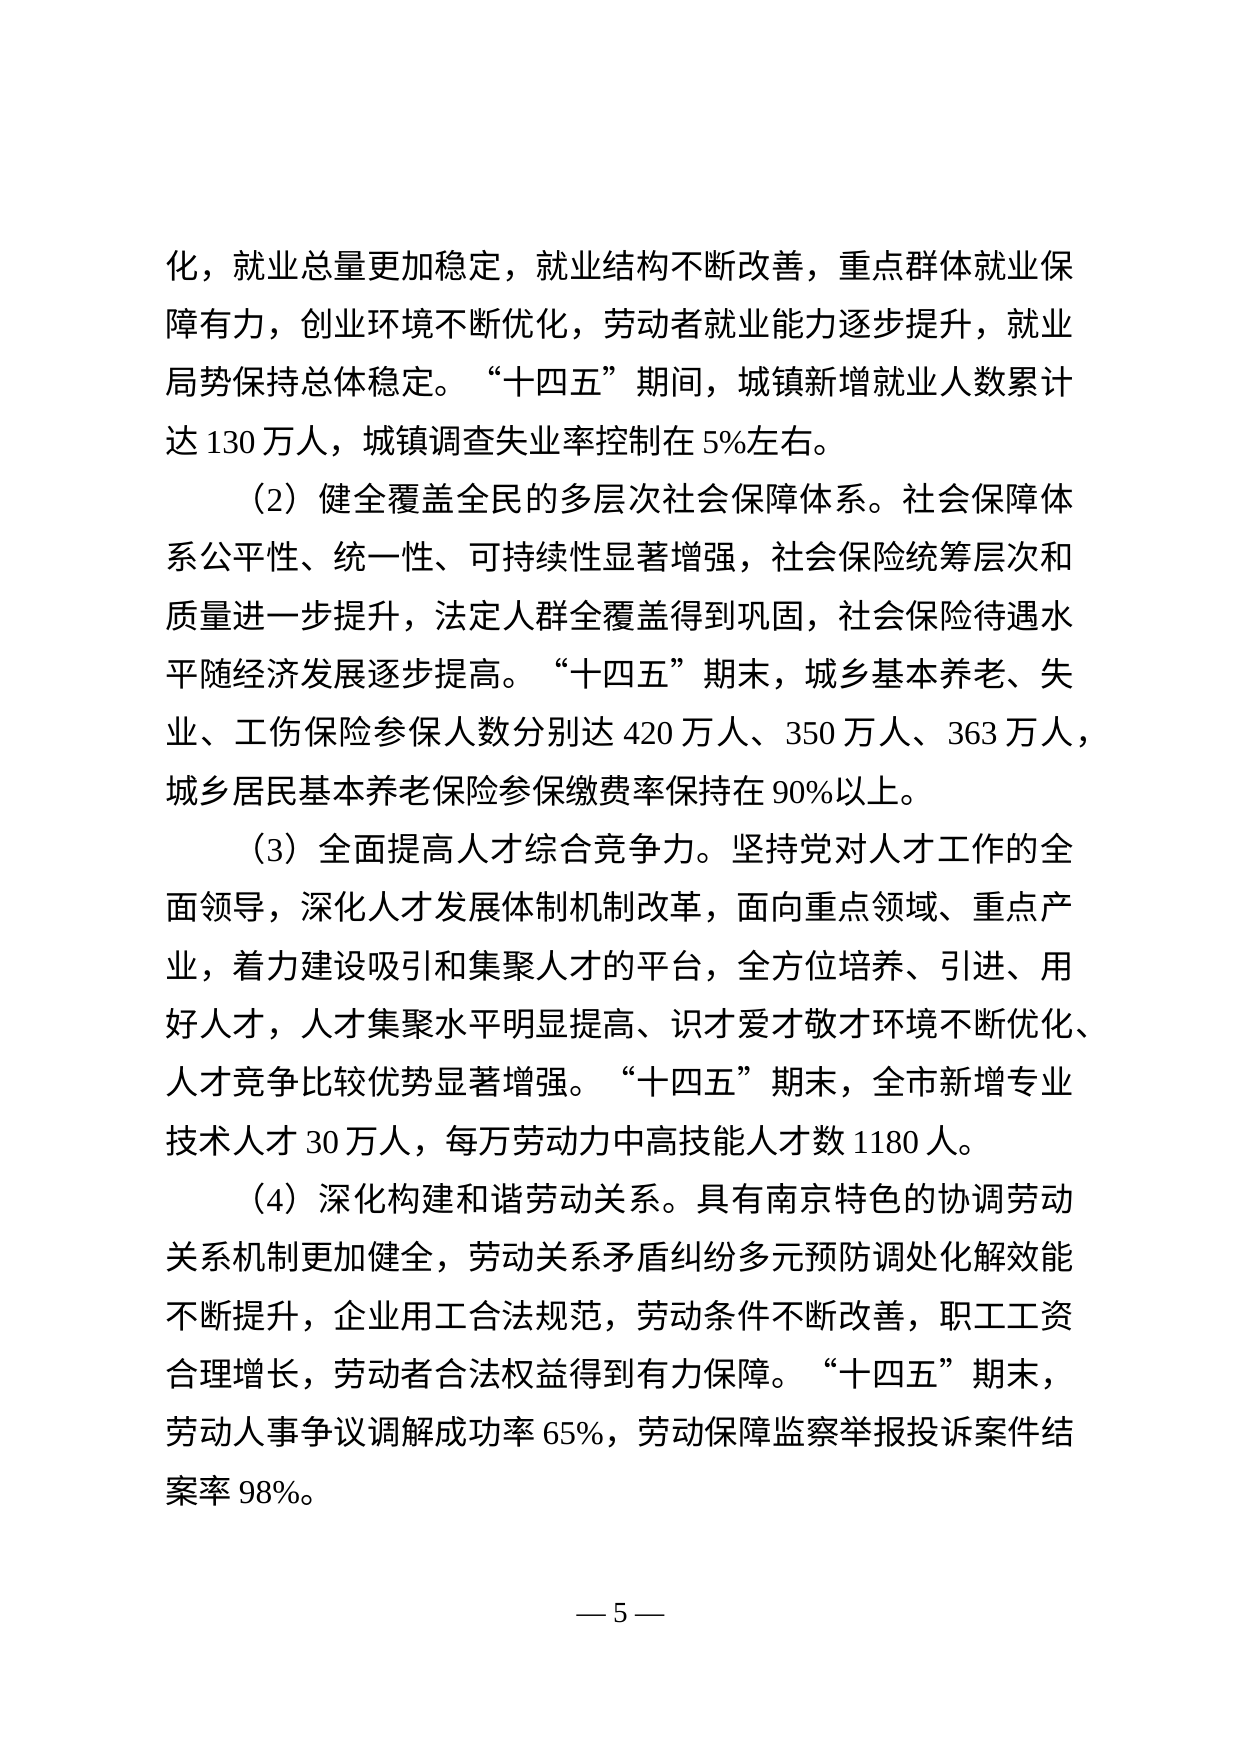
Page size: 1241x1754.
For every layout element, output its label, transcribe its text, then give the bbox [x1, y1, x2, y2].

text （4）深化构建和谐劳动关系。具有南京特色的协调劳动关系机制更加健全，劳动关系矛盾纠纷多元预防调处化解效能不断提升，企业用工合法规范，劳动条件不断改善，职工工资合理增长，劳动者合法权益得到有力保障。“十四五”期末，劳动人事争议调解成功率65%，劳动保障监察举报投诉案件结案率98%。 [165, 1165, 1075, 1515]
text （3）全面提高人才综合竞争力。坚持党对人才工作的全面领导，深化人才发展体制机制改革，面向重点领域、重点产业，着力建设吸引和集聚人才的平台，全方位培养、引进、用好人才，人才集聚水平明显提高、识才爱才敬才环境不断优化、人才竞争比较优势显著增强。“十四五”期末，全市新增专业技术人才30万人，每万劳动力中高技能人才数1180人。 [165, 815, 1075, 1165]
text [165, 231, 1075, 465]
text （2）健全覆盖全民的多层次社会保障体系。社会保障体系公平性、统一性、可持续性显著增强，社会保险统筹层次和质量进一步提升，法定人群全覆盖得到巩固，社会保险待遇水平随经济发展逐步提高。“十四五”期末，城乡基本养老、失业、工伤保险参保人数分别达420万人、350万人、363万人，城乡居民基本养老保险参保缴费率保持在90%以上。 [165, 465, 1075, 815]
